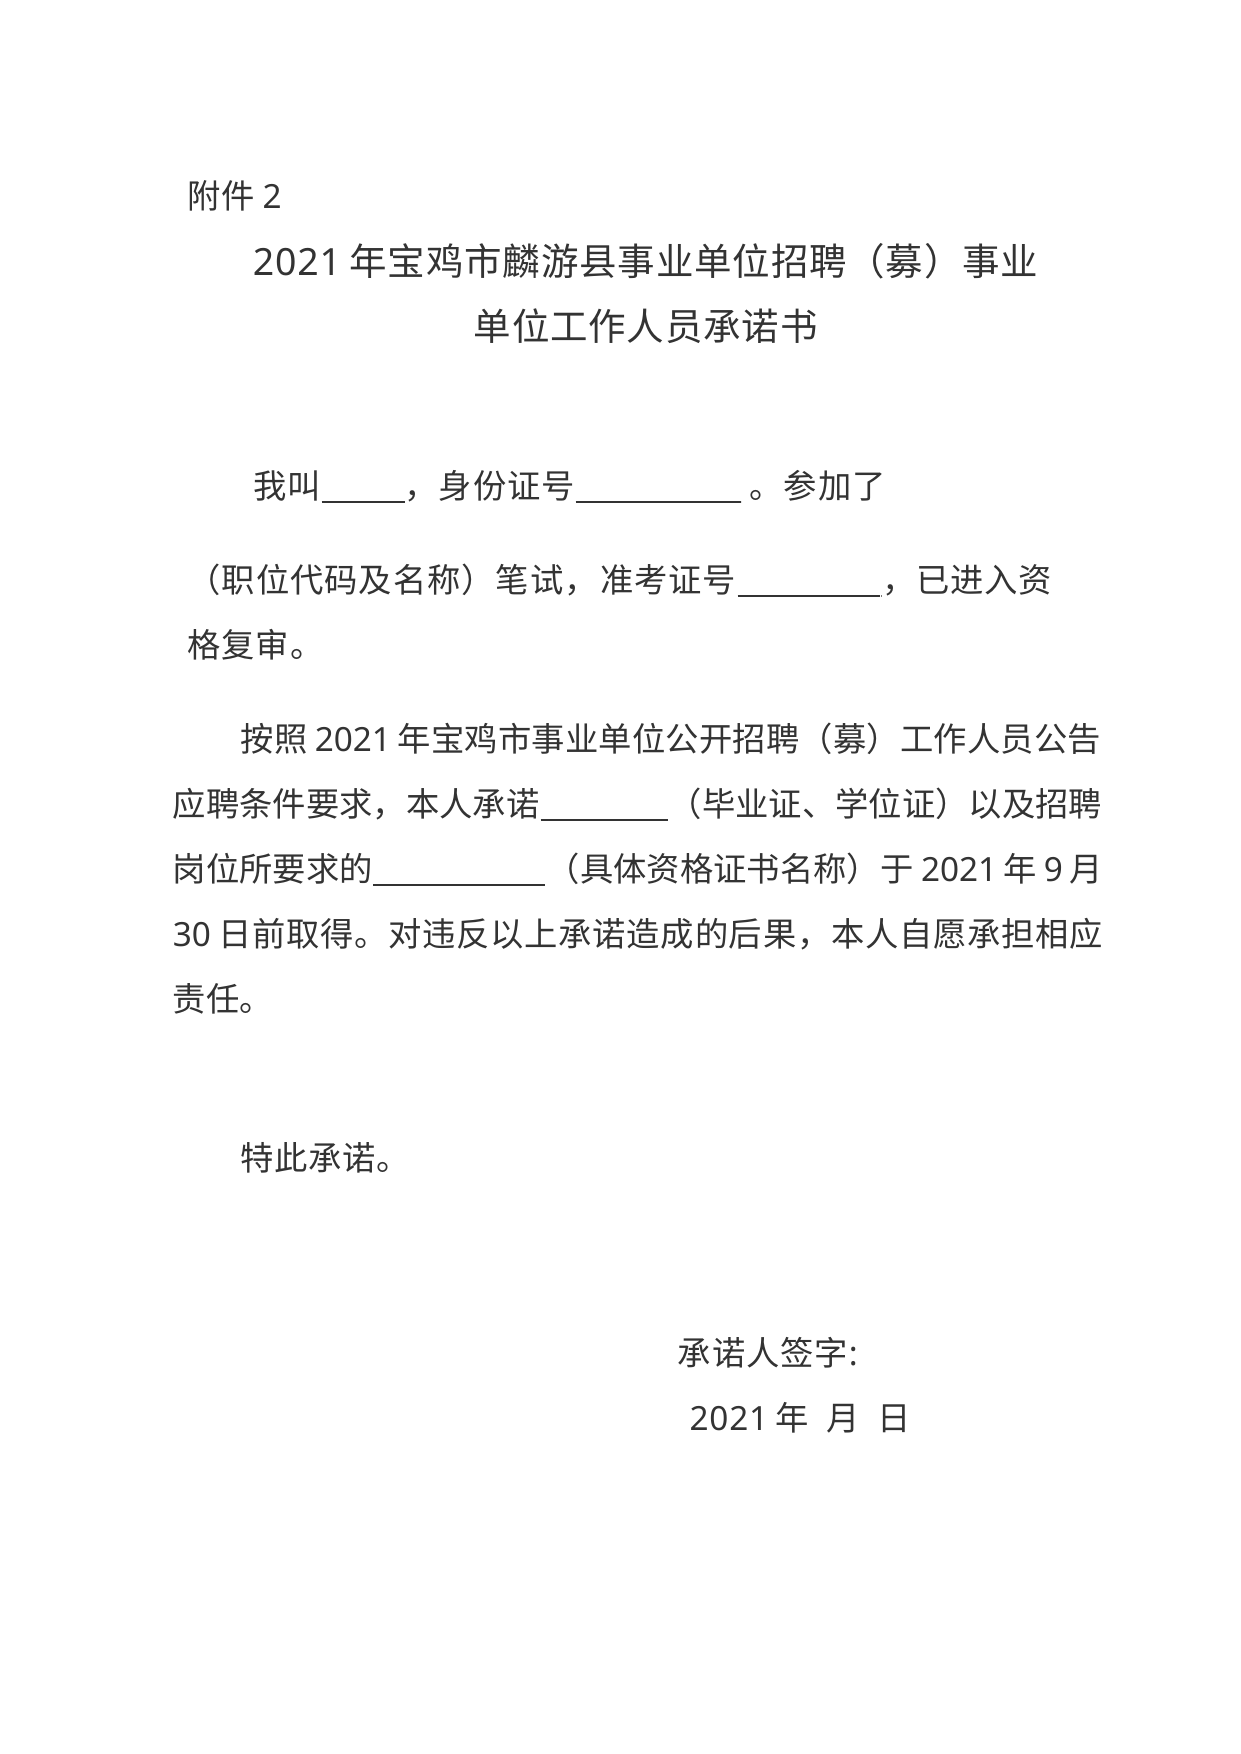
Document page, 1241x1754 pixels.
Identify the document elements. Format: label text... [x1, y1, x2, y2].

text 承诺人签字: [187, 1319, 1103, 1384]
text 我叫 ，身份证号 。参加了 [187, 451, 1053, 516]
text 特此承诺。 [187, 1124, 1053, 1189]
text （职位代码及名称）笔试，准考证号 ，已进入资格复审。 [187, 545, 1053, 675]
text 单位工作人员承诺书 [238, 292, 1053, 357]
text 2021年宝鸡市麟游县事业单位招聘（募）事业 [238, 227, 1053, 292]
text 附件2 [187, 162, 1053, 227]
text 2021年 月 日 [187, 1384, 1053, 1449]
text 按照2021年宝鸡市事业单位公开招聘（募）工作人员公告应聘条件要求，本人承诺 （毕业证、学位证）以及招聘岗位所要求的 （具体资格证书名称）于2021年9月30日前取得。对违反以上承诺造成的后果，本人自愿承担相应责任。 [173, 704, 1103, 1029]
